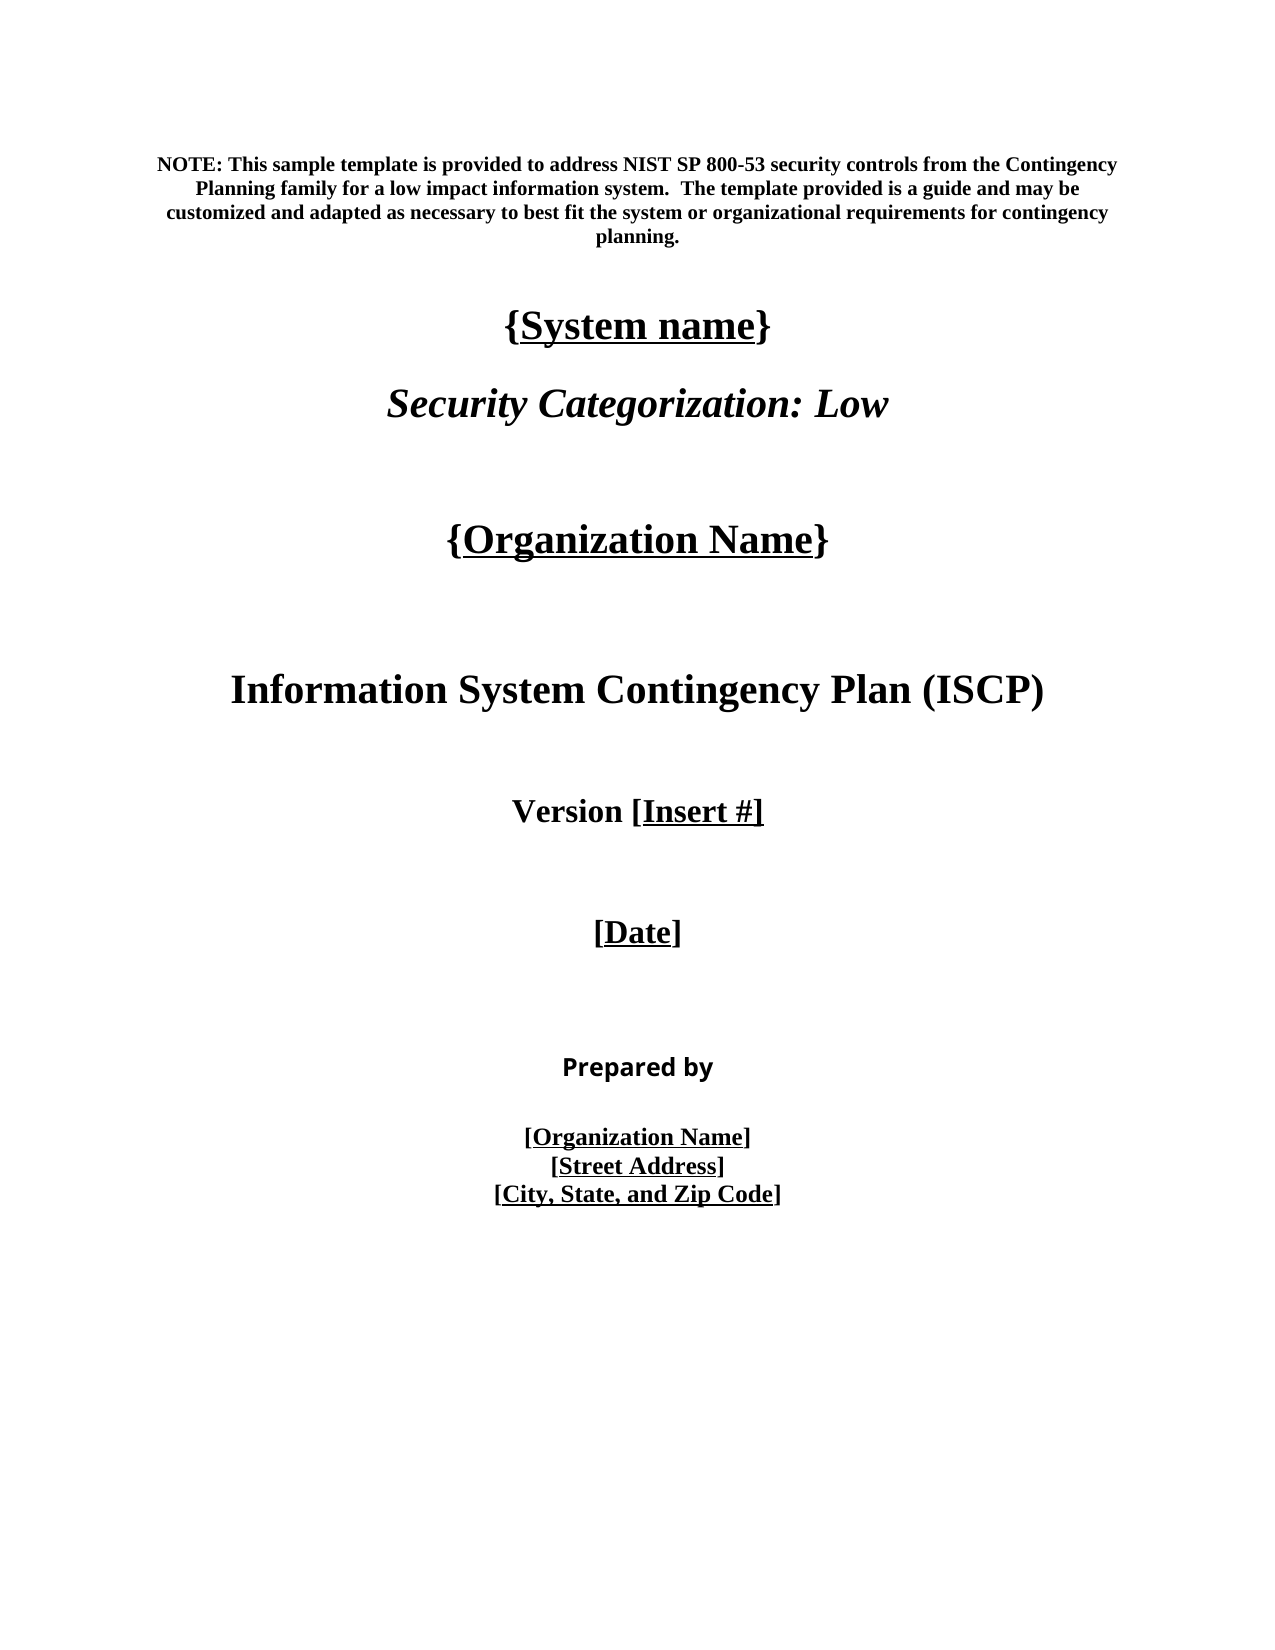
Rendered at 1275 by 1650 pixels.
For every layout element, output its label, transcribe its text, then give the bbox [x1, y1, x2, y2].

text [Street Address] [150, 1151, 1125, 1179]
title {Organization Name} [150, 514, 1125, 562]
text [Organization Name] [150, 1122, 1125, 1151]
title Information System Contingency Plan (ISCP) [150, 664, 1125, 712]
title NOTE: This sample template is provided to address NIST SP 800-53 security controls from the Contingency Planning family for a low impact information system. The template provided is a guide and may be customized and adapted as necessary to best fit the system or organizational requirements for contingency planning. [150, 152, 1125, 248]
title Security Categorization: Low [150, 379, 1125, 427]
text Prepared by [150, 1050, 1125, 1084]
title {System name} [150, 300, 1125, 348]
text [Date] [150, 912, 1125, 950]
text [City, State, and Zip Code] [150, 1179, 1125, 1208]
text Version [Insert #] [150, 791, 1125, 829]
